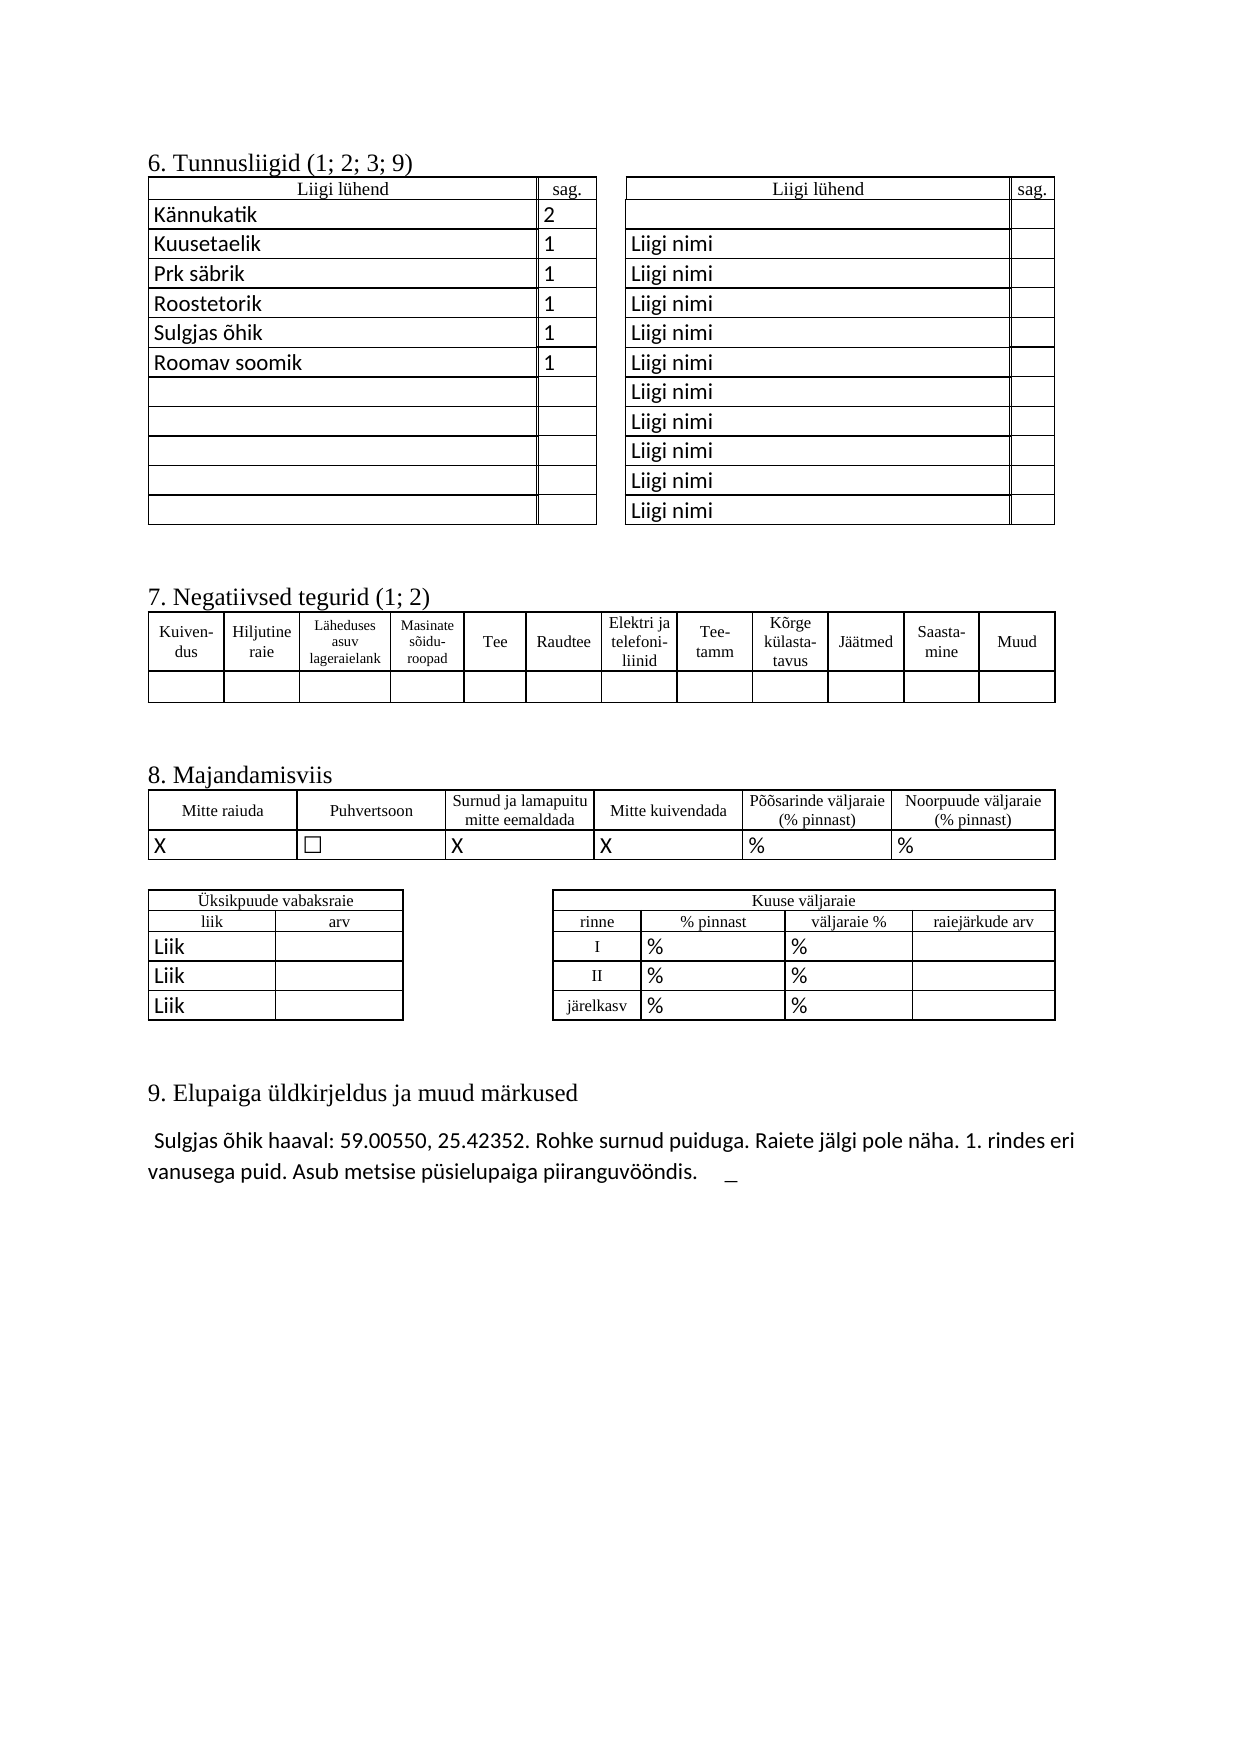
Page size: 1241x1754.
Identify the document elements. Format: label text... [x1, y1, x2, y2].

table_cell [539, 377, 596, 406]
table_cell [1012, 495, 1054, 524]
table_header Kuiven-dus [149, 613, 223, 670]
table_cell [626, 259, 1009, 287]
table_cell [1012, 377, 1054, 406]
table_cell [626, 437, 1009, 465]
table_cell [905, 672, 978, 701]
table_cell [642, 991, 784, 1019]
table_cell [446, 831, 593, 859]
table_cell [626, 348, 1009, 376]
table_cell [539, 495, 596, 524]
table_cell [597, 228, 625, 258]
table_cell [597, 376, 625, 406]
table_cell [149, 230, 536, 258]
table_cell [1012, 259, 1054, 287]
table_cell [743, 831, 891, 859]
table_cell [539, 200, 596, 228]
table_header Läheduses asuv lageraielank [300, 613, 390, 670]
table_header Liigi lühend [627, 178, 1009, 199]
table_cell [149, 318, 536, 346]
table_cell [786, 962, 912, 990]
table_cell [527, 672, 601, 701]
table_header Tee [465, 613, 525, 670]
table_cell rinne [554, 911, 640, 931]
table_cell [539, 436, 596, 465]
table_cell [149, 466, 536, 494]
table_cell [626, 289, 1009, 317]
table_cell [786, 932, 912, 960]
table_header Saasta-mine [905, 613, 978, 670]
table_cell [276, 932, 402, 960]
table_header Noorpuude väljaraie (% pinnast) [892, 791, 1054, 829]
table_cell [1012, 288, 1054, 317]
table_header Raudtee [527, 613, 601, 670]
table_cell [465, 672, 525, 701]
text 8. Majandamisviis [148, 761, 1093, 789]
table_cell [539, 407, 596, 435]
table_header Liigi lühend [149, 178, 536, 199]
table_cell [829, 672, 903, 701]
table_cell [597, 346, 625, 376]
table_cell [149, 200, 536, 228]
table_cell [913, 932, 1054, 960]
table_cell [298, 831, 445, 859]
table_cell [539, 259, 596, 287]
table_cell [626, 200, 1009, 228]
table_cell [597, 258, 625, 287]
table_cell [980, 672, 1054, 701]
table_cell % pinnast [642, 911, 784, 931]
table_cell [149, 259, 536, 287]
table_cell [892, 831, 1054, 859]
table_cell [1012, 407, 1054, 435]
table_cell [597, 494, 625, 524]
text 7. Negatiivsed tegurid (1; 2) [148, 582, 1093, 611]
table_cell väljaraie % [786, 911, 912, 931]
table_cell [597, 406, 625, 435]
table_cell [1012, 348, 1054, 376]
table_cell [149, 348, 536, 376]
table_cell [597, 465, 625, 494]
table_cell [300, 672, 390, 701]
table_cell [539, 288, 596, 317]
table_header [597, 176, 626, 199]
table_cell [1012, 200, 1054, 228]
table_header Kuuse väljaraie [554, 891, 1054, 910]
table_cell [678, 672, 752, 701]
table_cell [626, 318, 1009, 346]
table_header Tee-tamm [678, 613, 752, 670]
table_cell [276, 962, 402, 990]
table_cell [597, 317, 625, 346]
table_cell [149, 437, 536, 465]
table_cell II [554, 962, 640, 990]
table_cell [149, 289, 536, 317]
table_cell järelkasv [554, 991, 640, 1019]
table_cell [539, 466, 596, 494]
table_cell I [554, 932, 640, 960]
table_cell [225, 672, 299, 701]
table_cell [149, 962, 275, 990]
table_cell [149, 407, 536, 435]
table_cell [1012, 436, 1054, 465]
table_header Hiljutine raie [225, 613, 299, 670]
table_cell [626, 496, 1009, 524]
table_cell [597, 287, 625, 317]
table_header [404, 889, 552, 1019]
table_cell [539, 229, 596, 258]
text 6. Tunnusliigid (1; 2; 3; 9) [148, 148, 1093, 176]
table_header Mitte raiuda [149, 791, 296, 829]
text 9. Elupaiga üldkirjeldus ja muud märkused [148, 1078, 1093, 1107]
table_cell [626, 230, 1009, 258]
table_cell [786, 991, 912, 1019]
table_header Üksikpuude vabaksraie [149, 891, 402, 910]
table_cell [391, 672, 463, 701]
table_header Kõrge külasta-tavus [753, 613, 827, 670]
table_cell [149, 932, 275, 960]
table_header Jäätmed [829, 613, 903, 670]
table_cell [149, 378, 536, 406]
table_cell [276, 991, 402, 1019]
table_cell [149, 496, 536, 524]
table_header Masinate sõidu-roopad [391, 613, 463, 670]
table_cell [149, 831, 296, 859]
table_cell [626, 407, 1009, 435]
table_cell [595, 831, 742, 859]
table_header Puhvertsoon [298, 791, 445, 829]
table_cell [597, 435, 625, 465]
table_cell [913, 991, 1054, 1019]
table_cell [753, 672, 827, 701]
table_header sag. [1012, 178, 1054, 199]
table_header Muud [980, 613, 1054, 670]
table_cell arv [276, 911, 402, 931]
table_cell [597, 199, 625, 228]
table_cell [602, 672, 676, 701]
table_header Mitte kuivendada [595, 791, 742, 829]
table_header sag. [539, 178, 596, 199]
table_cell liik [149, 911, 275, 931]
table_header Surnud ja lamapuitu mitte eemaldada [446, 791, 593, 829]
table_header Põõsarinde väljaraie (% pinnast) [743, 791, 891, 829]
text _ [148, 1126, 1093, 1185]
table_cell [626, 466, 1009, 494]
table_cell [626, 378, 1009, 406]
table_cell raiejärkude arv [913, 911, 1054, 931]
table_cell [642, 932, 784, 960]
table_cell [1012, 466, 1054, 494]
table_cell [642, 962, 784, 990]
table_cell [149, 672, 223, 701]
table_header Elektri ja telefoni-liinid [602, 613, 676, 670]
table_cell [539, 318, 596, 346]
table_cell [913, 962, 1054, 990]
table_cell [1012, 318, 1054, 346]
table_cell [149, 991, 275, 1019]
table_cell [539, 348, 596, 376]
table_cell [1012, 229, 1054, 258]
